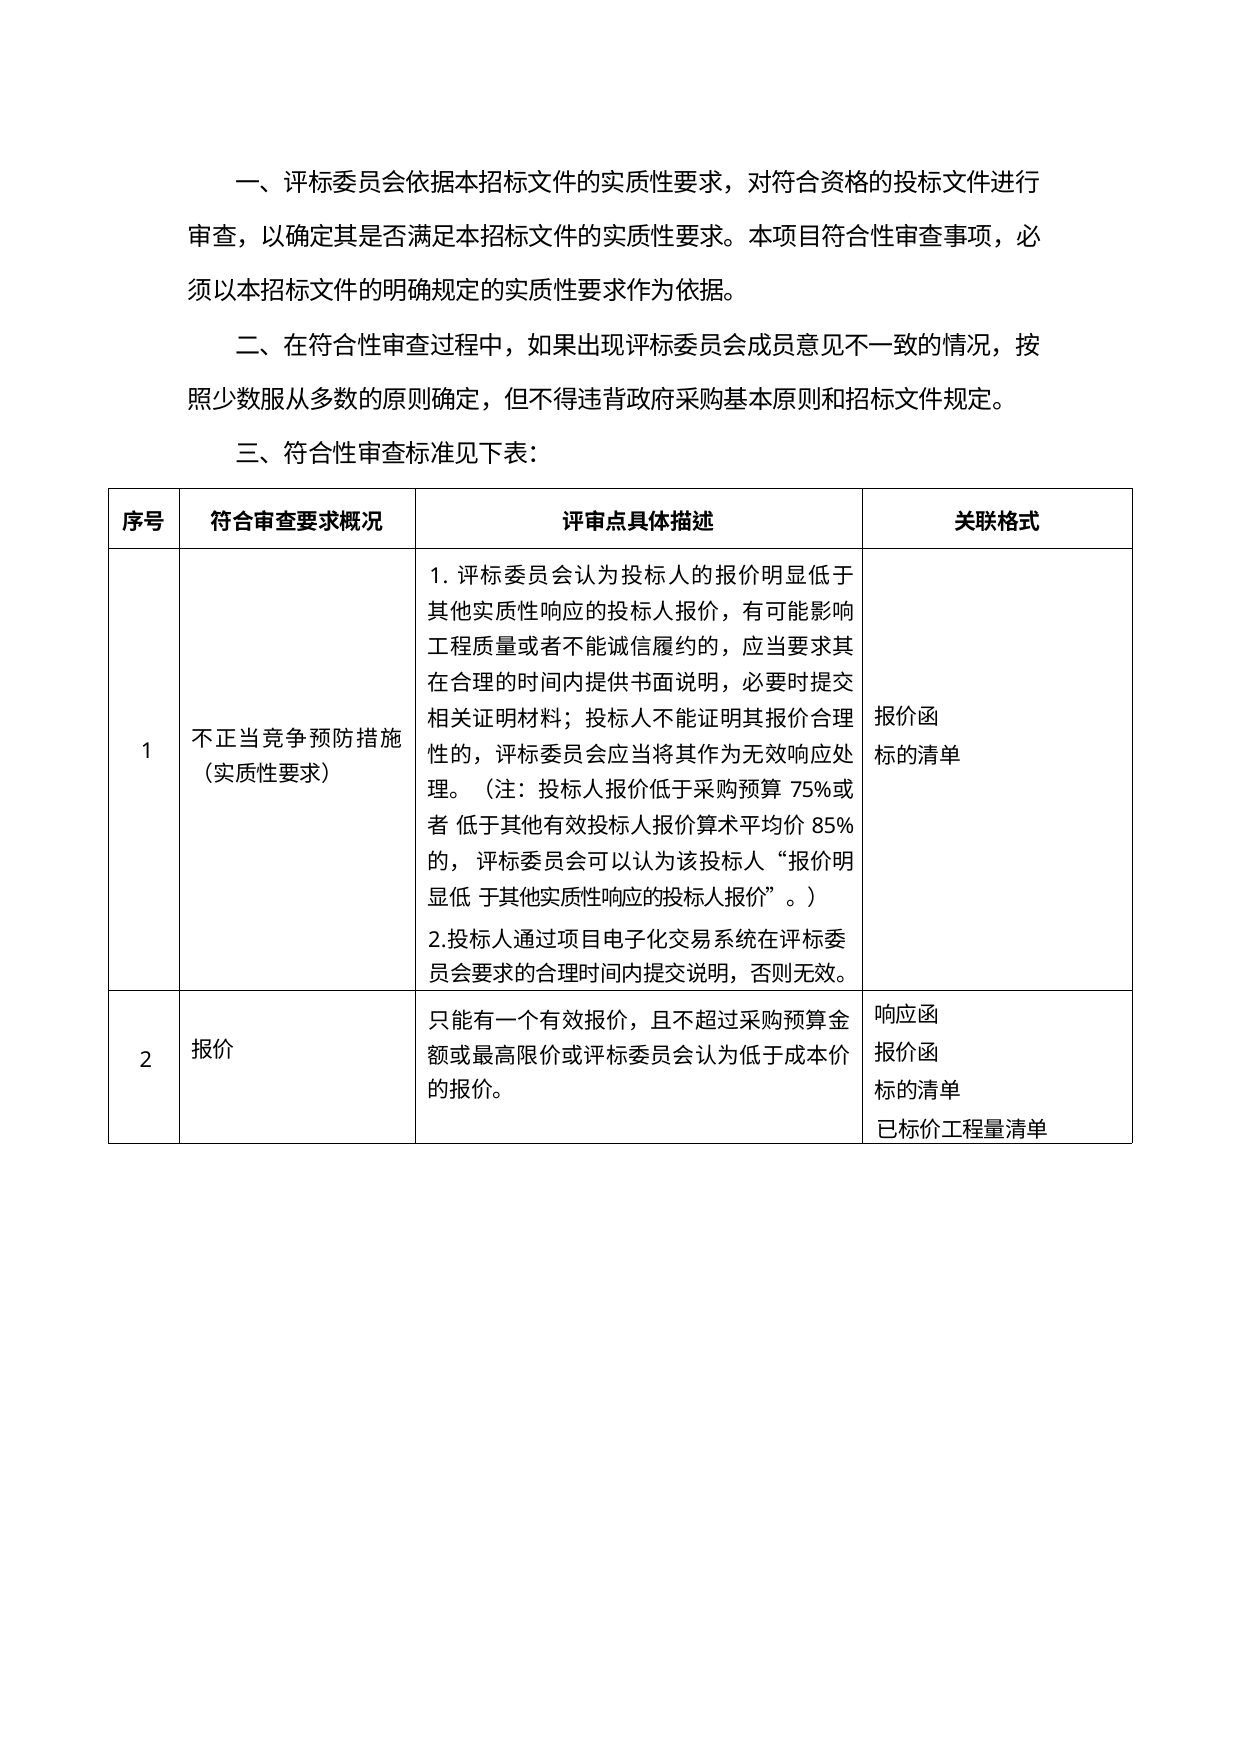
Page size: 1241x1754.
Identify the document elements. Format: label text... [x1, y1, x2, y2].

text 二、在符合性审查过程中，如果出现评标委员会成员意见不一致的情况，按照少数服从多数的原则确定，但不得违背政府采购基本原则和招标文件规定。 [187, 325, 1053, 416]
table_cell 只能有一个有效报价，且不超过采购预算金 额或最高限价或评标委员会认为低于成本价 的报价。 [416, 991, 862, 1143]
table_header 关联格式 [863, 489, 1132, 548]
table_cell 1 [109, 549, 179, 990]
table_cell 响应函 报价函 标的清单 已标价工程量清单 [863, 991, 1132, 1143]
table_cell 不正当竞争预防措施 （实质性要求） [180, 549, 415, 990]
text 三、符合性审查标准见下表： [187, 434, 1053, 470]
table_header 评审点具体描述 [416, 489, 862, 548]
table_header 符合审查要求概况 [180, 489, 415, 548]
table_cell 2 [109, 991, 179, 1143]
table_cell 报价函 标的清单 [863, 549, 1132, 990]
table_cell 1. 评标委员会认为投标人的报价明显低于 其他实质性响应的投标人报价，有可能影响 工程质量或者不能诚信履约的，应当要求其 在合理的时间内提供书面说明，必要时提交 相关证明材料；投标人不能证明其报价合理 性的，评标委员会应当将其作为无效响应处 理。（注：投标人报价低于采购预算 75%或者 低于其他有效投标人报价算术平均价 85%的， 评标委员会可以认为该投标人“报价明显低 于其他实质性响应的投标人报价”。） 2.投标人通过项目电子化交易系统在评标委 员会要求的合理时间内提交说明，否则无效。 [416, 549, 862, 990]
table_header 序号 [109, 489, 179, 548]
text 一、评标委员会依据本招标文件的实质性要求，对符合资格的投标文件进行审查，以确定其是否满足本招标文件的实质性要求。本项目符合性审查事项，必须以本招标文件的明确规定的实质性要求作为依据。 [187, 162, 1053, 307]
table_cell 报价 [180, 991, 415, 1143]
